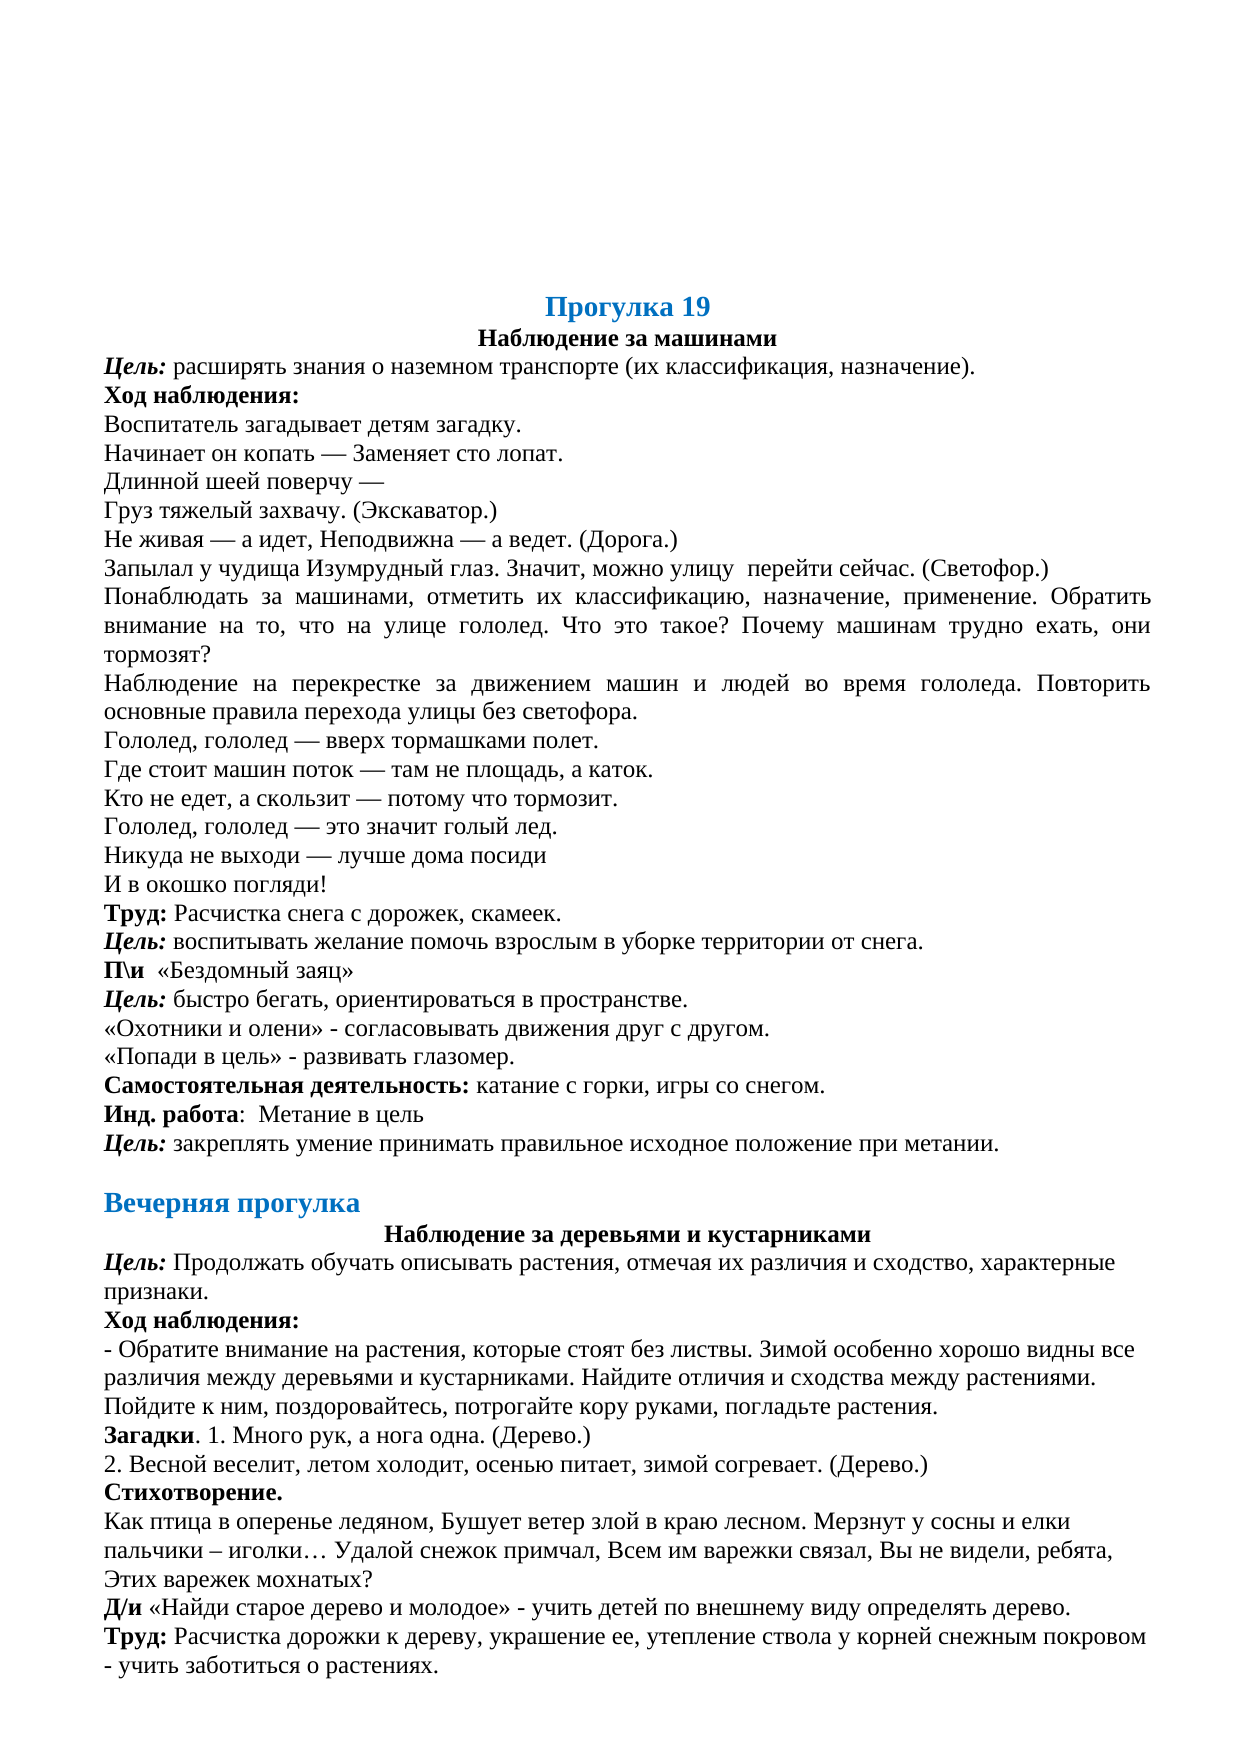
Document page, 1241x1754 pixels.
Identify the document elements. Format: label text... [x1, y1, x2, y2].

text Не живая — а идет, Неподвижна — а ведет. (Дорога.) [103, 524, 1152, 553]
text П\и «Бездомный заяц» [103, 955, 1152, 984]
text Цель: расширять знания о наземном транспорте (их классификация, назначение). [103, 351, 1152, 380]
text Самостоятельная деятельность: катание с горки, игры со снегом. [103, 1070, 1152, 1099]
text 2. Весной веселит, летом холодит, осенью питает, зимой согревает. (Дерево.) [103, 1449, 1152, 1477]
text Д/и «Найди старое дерево и молодое» - учить детей по внешнему виду определять дерево. [103, 1592, 1152, 1621]
text Стихотворение. [103, 1477, 1152, 1506]
text Где стоит машин поток — там не площадь, а каток. [103, 754, 1152, 783]
text «Охотники и олени» - согласовывать движения друг с другом. [103, 1013, 1152, 1041]
text Загадки. 1. Много рук, а нога одна. (Дерево.) [103, 1420, 1152, 1449]
text Длинной шеей поверчу — [103, 466, 1152, 495]
text Цель: закреплять умение принимать правильное исходное положение при метании. [103, 1128, 1152, 1156]
text Запылал у чудища Изумрудный глаз. Значит, можно улицу перейти сейчас. (Светофор.) [103, 553, 1152, 581]
text Ход наблюдения: [103, 380, 1152, 409]
text Цель: воспитывать желание помочь взрослым в уборке территории от снега. [103, 926, 1152, 955]
text Гололед, гололед — вверх тормашками полет. [103, 725, 1152, 754]
text Воспитатель загадывает детям загадку. [103, 409, 1152, 438]
text И в окошко погляди! [103, 869, 1152, 898]
text Груз тяжелый захвачу. (Экскаватор.) [103, 495, 1152, 524]
text Вечерняя прогулка [103, 1185, 1152, 1219]
text Никуда не выходи — лучше дома посиди [103, 840, 1152, 869]
text Наблюдение за деревьями и кустарниками [103, 1219, 1152, 1247]
text Понаблюдать за машинами, отметить их классификацию, назначение, применение. Обратить внимание на то, что на улице гололед. Что это такое? Почему машинам трудно ехать, они тормозят? [103, 581, 1152, 668]
text Начинает он копать — Заменяет сто лопат. [103, 438, 1152, 466]
text Ход наблюдения: [103, 1305, 1152, 1334]
text Наблюдение за машинами [103, 323, 1152, 351]
text Цель: быстро бегать, ориентироваться в пространстве. [103, 984, 1152, 1013]
text Труд: Расчистка снега с дорожек, скамеек. [103, 898, 1152, 926]
text Как птица в оперенье ледяном, Бушует ветер злой в краю лесном. Мерзнут у сосны и елки пальчики – иголки… Удалой снежок примчал, Всем им варежки связал, Вы не видели, ребята, Этих варежек мохнатых? [103, 1506, 1152, 1592]
text Цель: Продолжать обучать описывать растения, отмечая их различия и сходство, характерные признаки. [103, 1247, 1152, 1305]
text - Обратите внимание на растения, которые стоят без листвы. Зимой особенно хорошо видны все различия между деревьями и кустарниками. Найдите отличия и сходства между растениями. Пойдите к ним, поздоровайтесь, потрогайте кору руками, погладьте растения. [103, 1334, 1152, 1420]
text Кто не едет, а скользит — потому что тормозит. [103, 783, 1152, 811]
text Гололед, гололед — это значит голый лед. [103, 811, 1152, 840]
text Прогулка 19 [103, 289, 1152, 323]
text Инд. работа: Метание в цель [103, 1099, 1152, 1128]
text Труд: Расчистка дорожки к дереву, украшение ее, утепление ствола у корней снежным покровом - учить заботиться о растениях. [103, 1621, 1152, 1679]
text «Попади в цель» - развивать глазомер. [103, 1041, 1152, 1070]
text Наблюдение на перекрестке за движением машин и людей во время гололеда. Повторить основные правила перехода улицы без светофора. [103, 668, 1152, 725]
